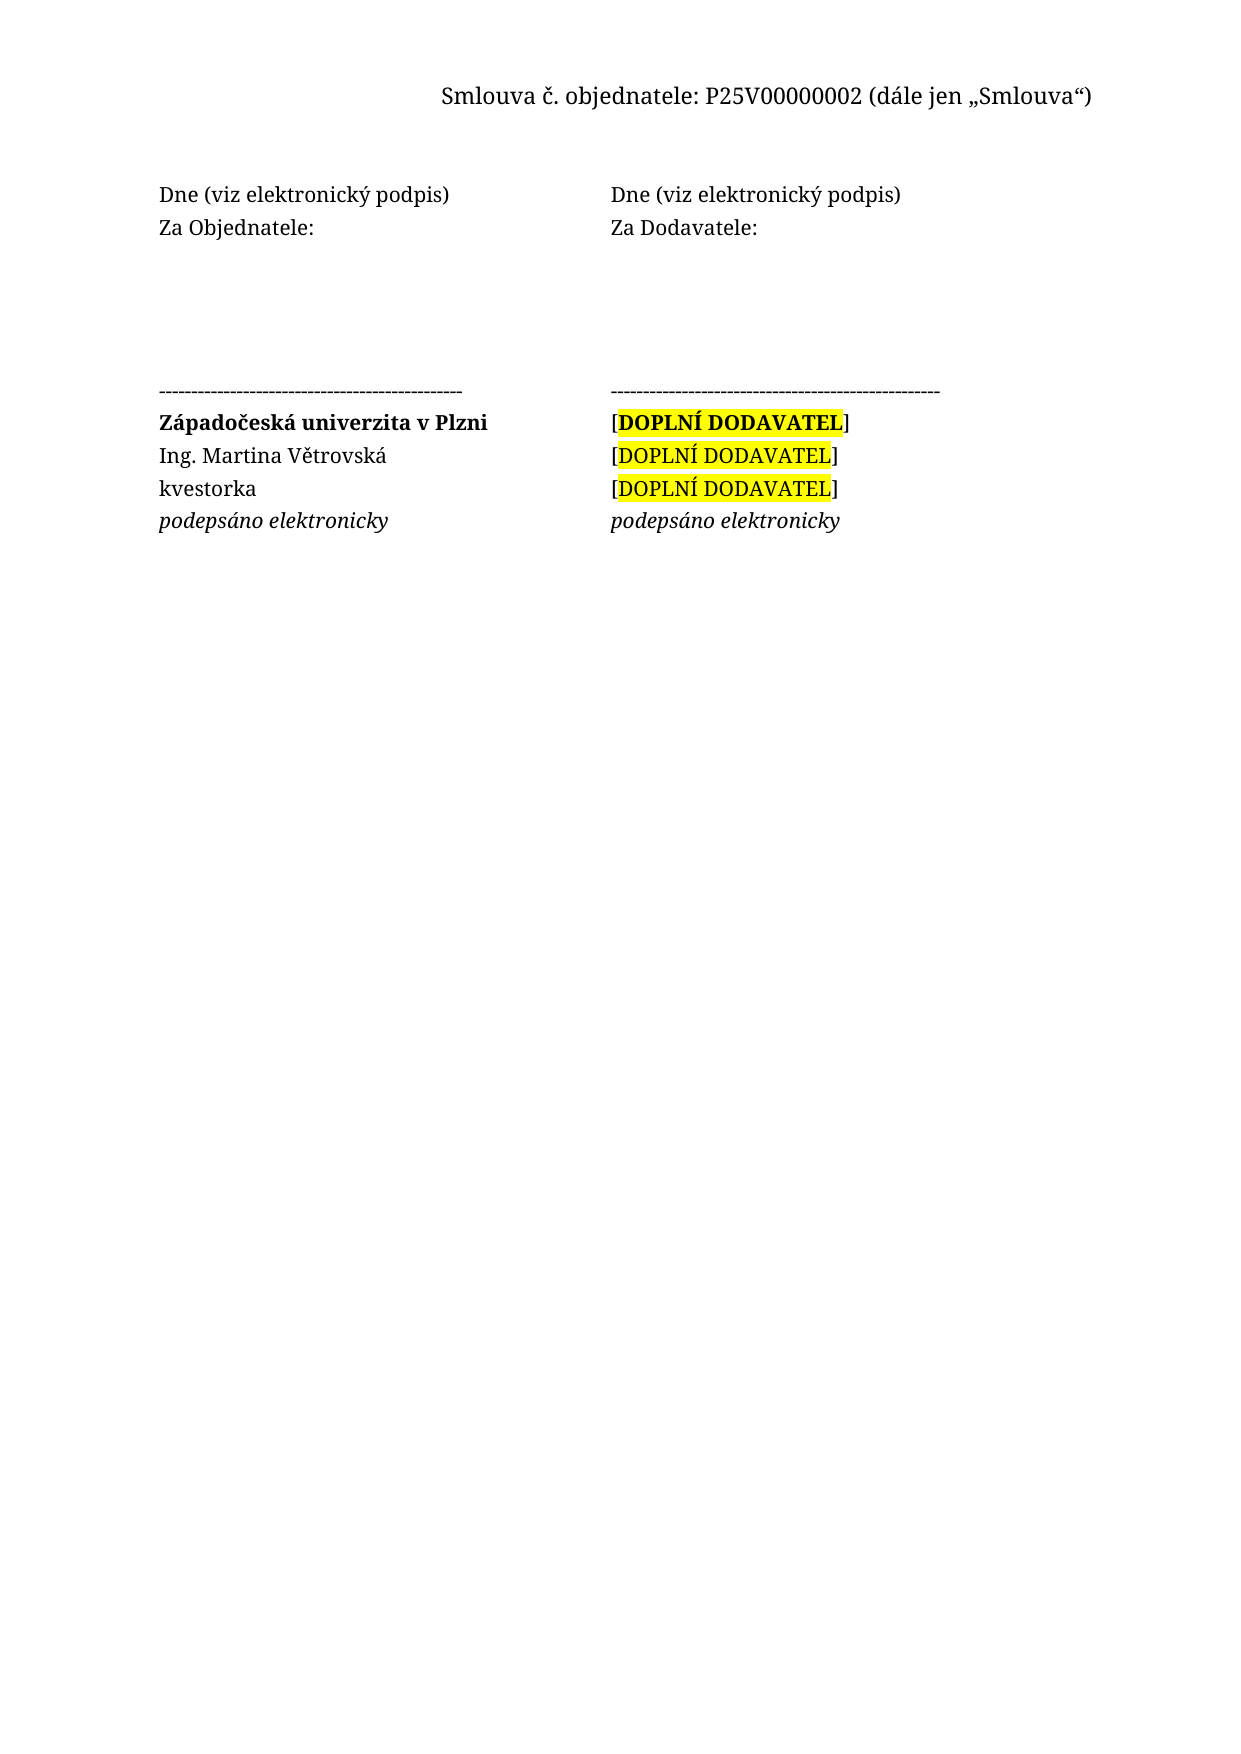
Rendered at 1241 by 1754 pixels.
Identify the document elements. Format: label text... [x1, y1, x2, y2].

table_header Dne (viz elektronický podpis) Za Dodavatele: --------------------------------------------------- [DOPLNÍ DODAVATEL] [DOPLNÍ DODAVATEL] [DOPLNÍ DODAVATEL] podepsáno elektronicky [599, 180, 1051, 539]
table_header Dne (viz elektronický podpis) Za Objednatele: ----------------------------------------------- Západočeská univerzita v Plzni Ing. Martina Větrovská kvestorka podepsáno elektronicky [148, 180, 599, 539]
